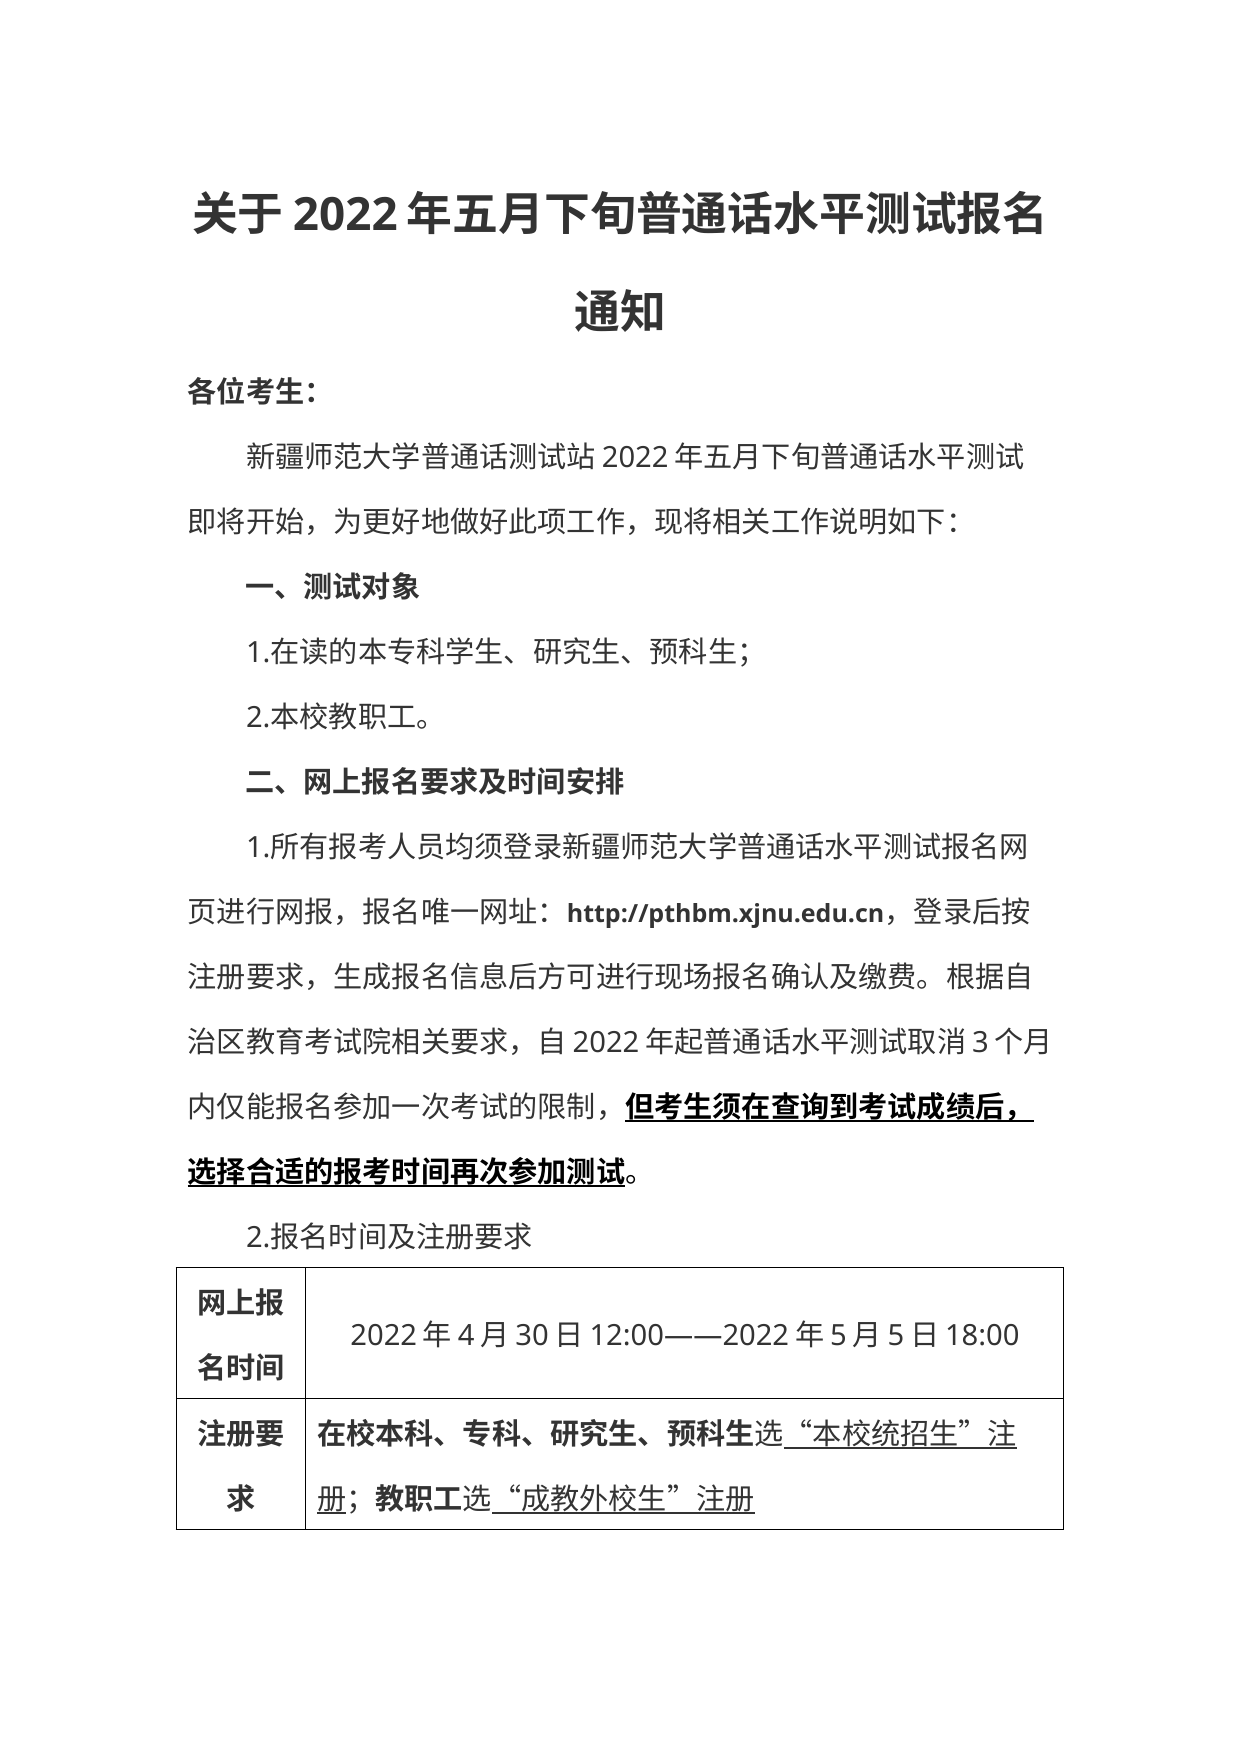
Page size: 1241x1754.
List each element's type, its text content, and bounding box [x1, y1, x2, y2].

table_header 网上报名时间 [177, 1268, 305, 1398]
text 2.本校教职工。 [187, 682, 1053, 747]
text 2.报名时间及注册要求 [187, 1202, 1053, 1267]
text 关于2022年五月下旬普通话水平测试报名通知 [187, 162, 1053, 357]
table_cell 在校本科、专科、研究生、预科生选“本校统招生”注册；教职工选“成教外校生”注册 [306, 1399, 1063, 1529]
text 1.所有报考人员均须登录新疆师范大学普通话水平测试报名网页进行网报，报名唯一网址：http://pthbm.xjnu.edu.cn，登录后按注册要求，生成报名信息后方可进行现场报名确认及缴费。根据自治区教育考试院相关要求，自2022年起普通话水平测试取消3个月内仅能报名参加一次考试的限制，但考生须在查询到考试成绩后，选择合适的报考时间再次参加测试。 [187, 812, 1053, 1202]
text 新疆师范大学普通话测试站2022年五月下旬普通话水平测试即将开始，为更好地做好此项工作，现将相关工作说明如下： [187, 422, 1053, 552]
table_header 2022年4月30日12:00——2022年5月5日18:00 [306, 1268, 1063, 1398]
text 各位考生： [187, 357, 1053, 422]
table_cell 注册要求 [177, 1399, 305, 1529]
text 二、网上报名要求及时间安排 [187, 747, 1053, 812]
text 一、测试对象 [187, 552, 1053, 617]
text 1.在读的本专科学生、研究生、预科生； [187, 617, 1053, 682]
